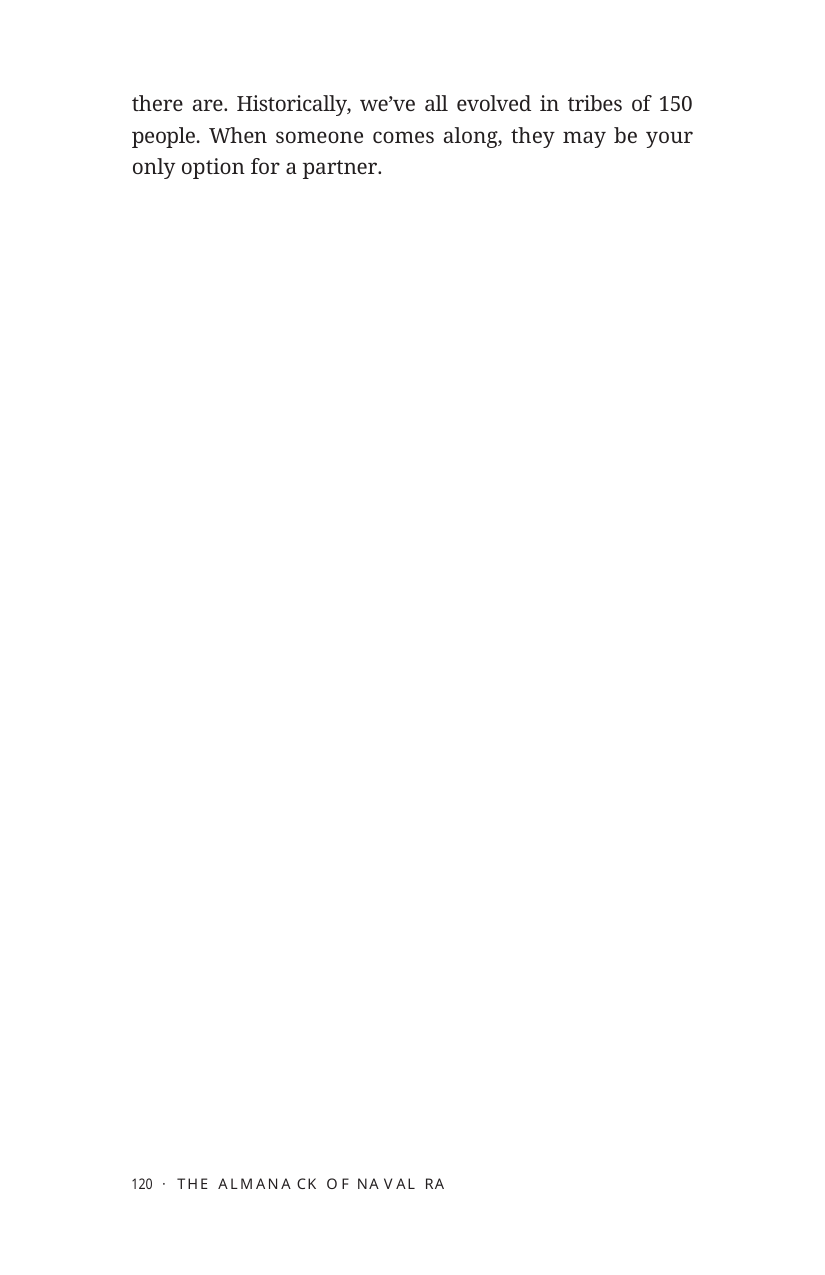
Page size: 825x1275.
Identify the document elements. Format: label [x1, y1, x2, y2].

text [130, 89, 693, 181]
